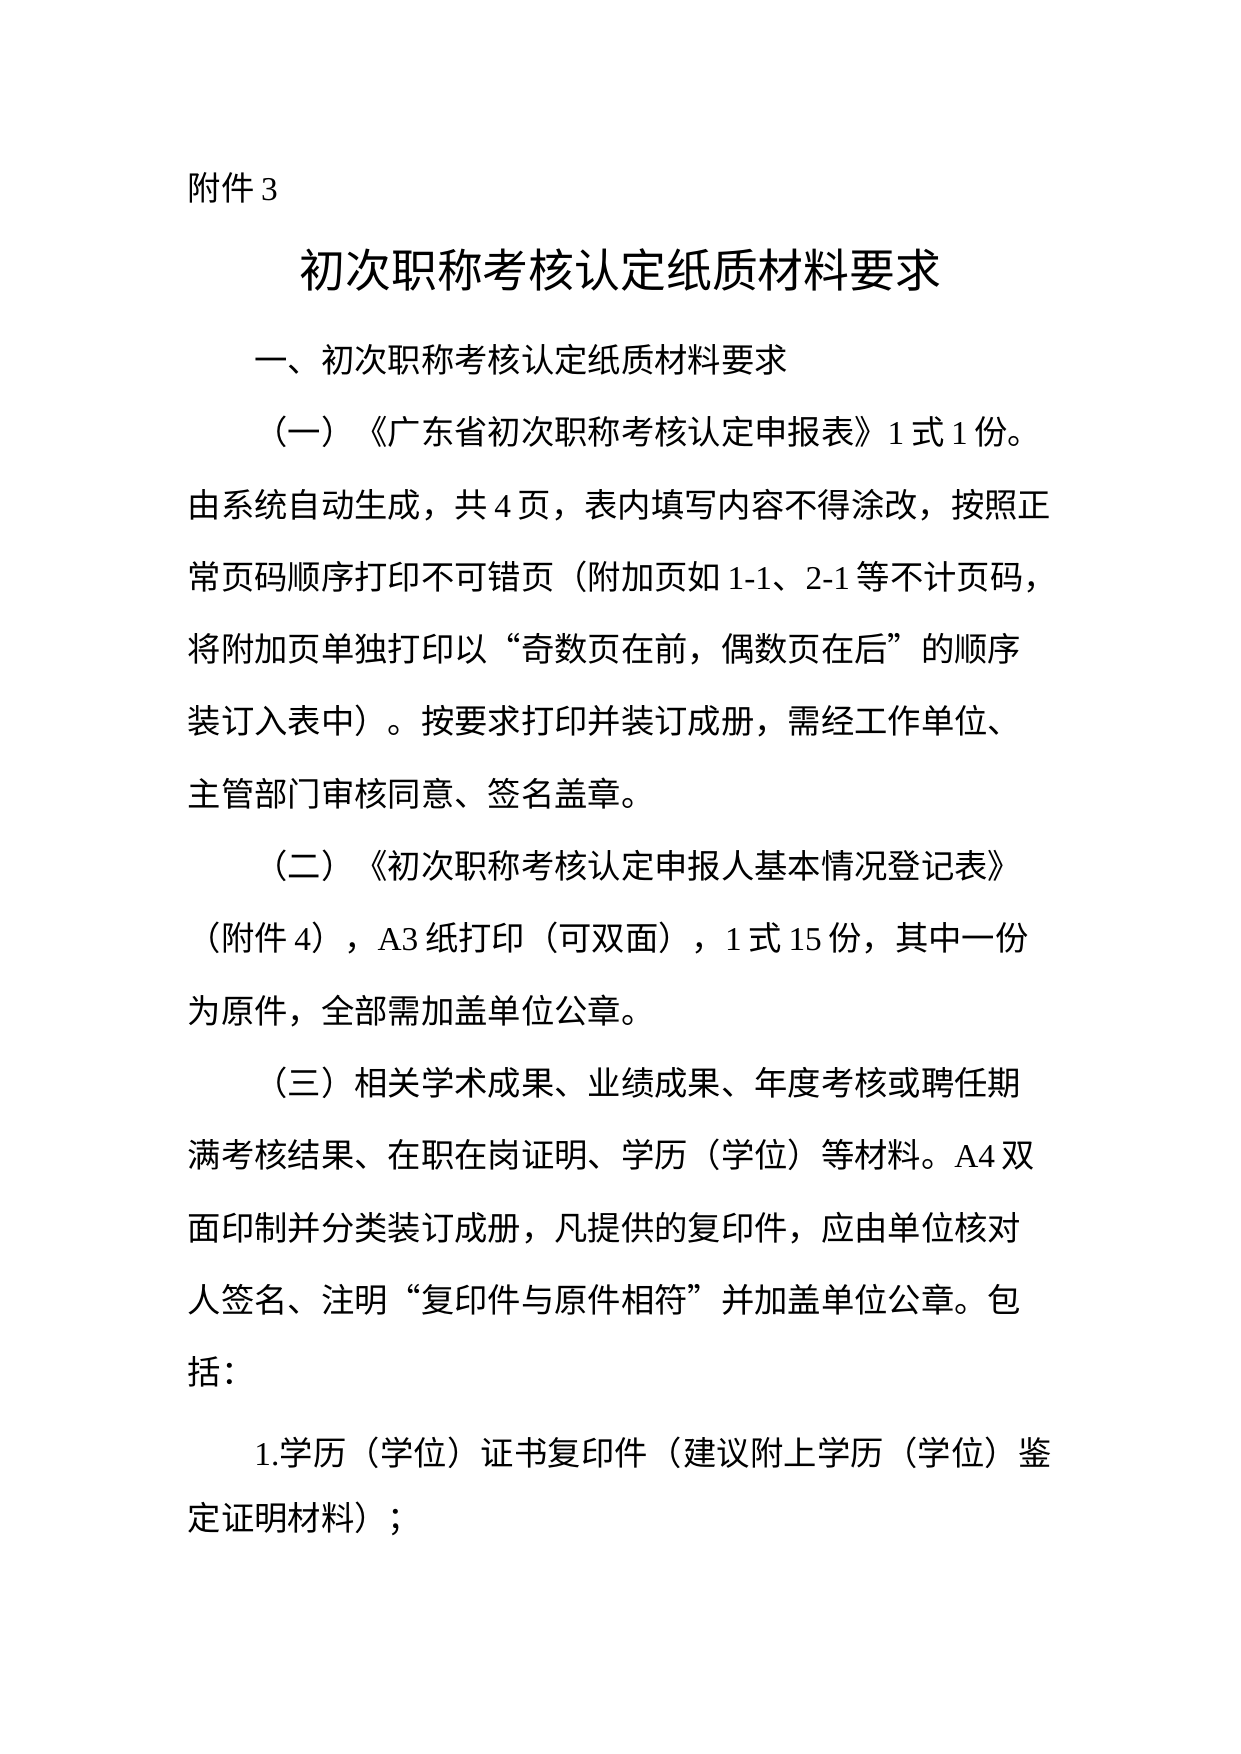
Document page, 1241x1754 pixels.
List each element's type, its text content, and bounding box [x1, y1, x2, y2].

text 一、初次职称考核认定纸质材料要求 [187, 334, 1053, 382]
text （三）相关学术成果、业绩成果、年度考核或聘任期满考核结果、在职在岗证明、学历（学位）等材料。A4双面印制并分类装订成册，凡提供的复印件，应由单位核对人签名、注明“复印件与原件相符”并加盖单位公章。包括： [187, 1057, 1053, 1394]
text 附件3 [187, 162, 1053, 210]
text 1.学历（学位）证书复印件（建议附上学历（学位）鉴定证明材料）； [187, 1418, 1053, 1548]
text 初次职称考核认定纸质材料要求 [187, 234, 1053, 301]
text （一）《广东省初次职称考核认定申报表》1式1份。由系统自动生成，共4页，表内填写内容不得涂改，按照正常页码顺序打印不可错页（附加页如1-1、2-1等不计页码，将附加页单独打印以“奇数页在前，偶数页在后”的顺序装订入表中）。按要求打印并装订成册，需经工作单位、主管部门审核同意、签名盖章。 [187, 406, 1053, 816]
text （二）《初次职称考核认定申报人基本情况登记表》（附件4），A3纸打印（可双面），1式15份，其中一份为原件，全部需加盖单位公章。 [187, 840, 1053, 1033]
